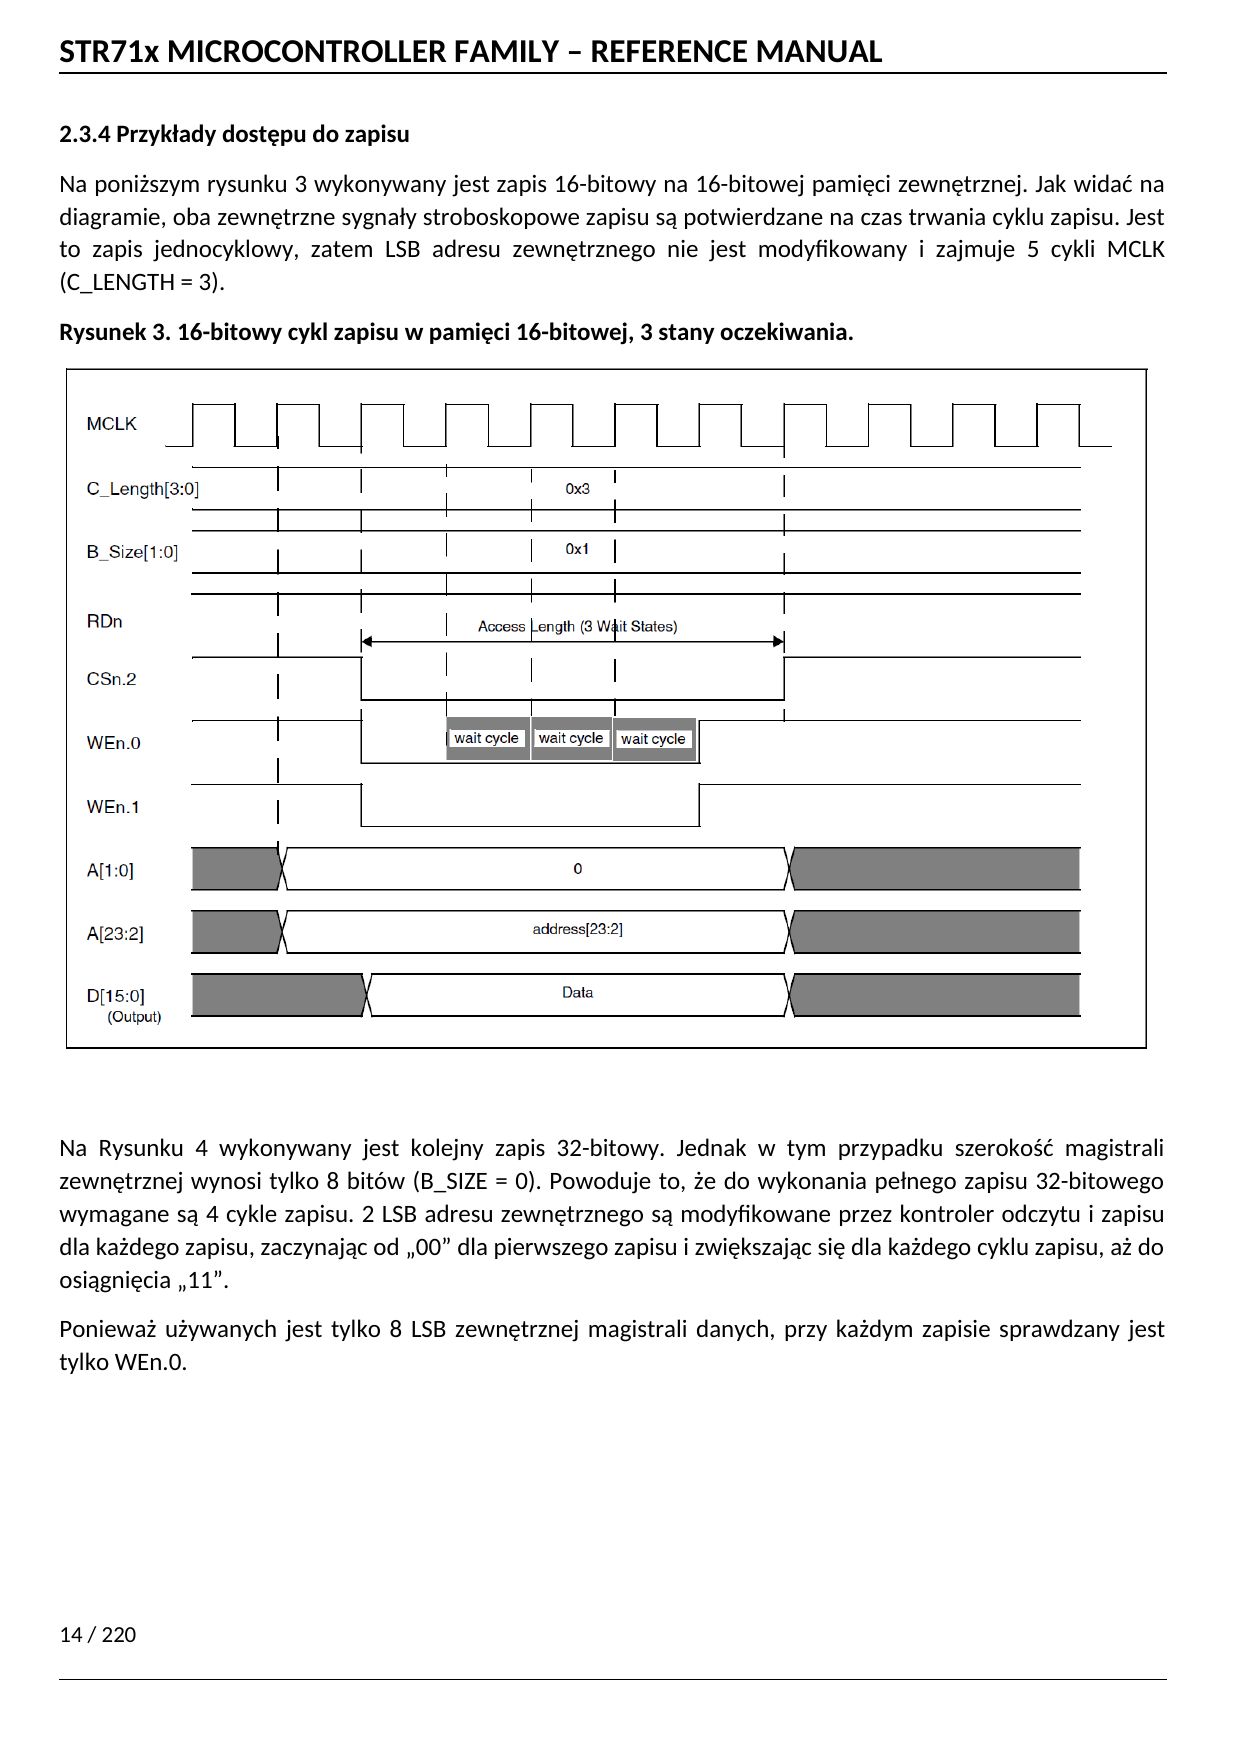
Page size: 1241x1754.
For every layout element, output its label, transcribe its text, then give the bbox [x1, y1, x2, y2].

text Ponieważ używanych jest tylko 8 LSB zewnętrznej magistrali danych, przy każdym zapisie sprawdzany jest tylko WEn.0. [59, 1314, 1167, 1377]
text Na Rysunku 4 wykonywany jest kolejny zapis 32-bitowy. Jednak w tym przypadku szerokość magistrali zewnętrznej wynosi tylko 8 bitów (B_SIZE = 0). Powoduje to, że do wykonania pełnego zapisu 32-bitowego wymagane są 4 cykle zapisu. 2 LSB adresu zewnętrznego są modyfikowane przez kontroler odczytu i zapisu dla każdego zapisu, zaczynając od „00” dla pierwszego zapisu i zwiększając się dla każdego cyklu zapisu, aż do osiągnięcia „11”. [59, 1132, 1167, 1294]
text 2.3.4 Przykłady dostępu do zapisu [59, 118, 1167, 149]
text Rysunek 3. 16-bitowy cykl zapisu w pamięci 16-bitowej, 3 stany oczekiwania. [59, 316, 1167, 347]
text Na poniższym rysunku 3 wykonywany jest zapis 16-bitowy na 16-bitowej pamięci zewnętrznej. Jak widać na diagramie, oba zewnętrzne sygnały stroboskopowe zapisu są potwierdzane na czas trwania cyklu zapisu. Jest to zapis jednocyklowy, zatem LSB adresu zewnętrznego nie jest modyfikowany i zajmuje 5 cykli MCLK (C_LENGTH = 3). [59, 168, 1167, 297]
